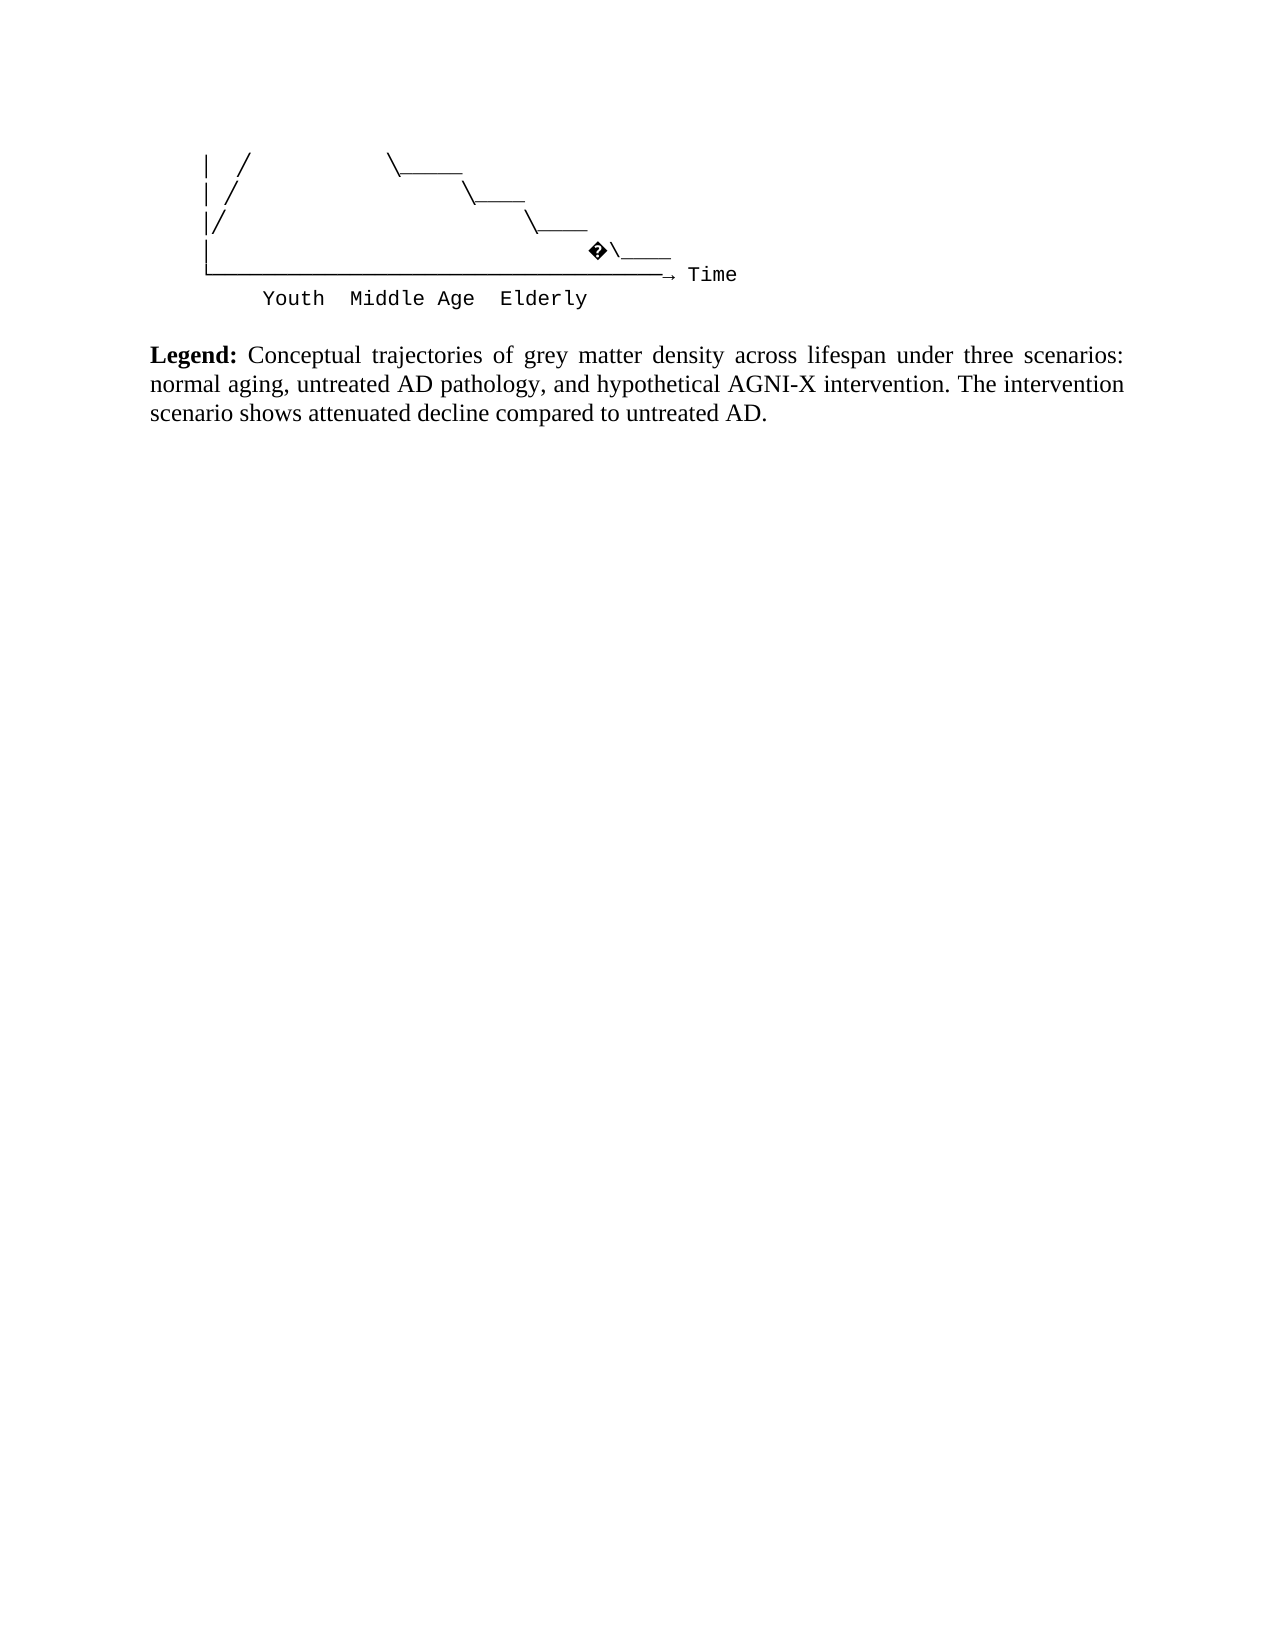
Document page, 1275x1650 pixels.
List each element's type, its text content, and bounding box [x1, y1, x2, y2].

text │ �\____ [150, 236, 1125, 264]
text │╱ ╲____ [150, 207, 1125, 236]
text └────────────────────────────────────→ Time [150, 264, 1125, 288]
text Youth Middle Age Elderly [150, 288, 1125, 311]
text Legend: Conceptual trajectories of grey matter density across lifespan under three scenarios: normal aging, untreated AD pathology, and hypothetical AGNI-X intervention. The intervention scenario shows attenuated decline compared to untreated AD. [150, 341, 1125, 427]
text │ ╱ ╲_____ [150, 150, 1125, 178]
text │ ╱ ╲____ [150, 178, 1125, 207]
